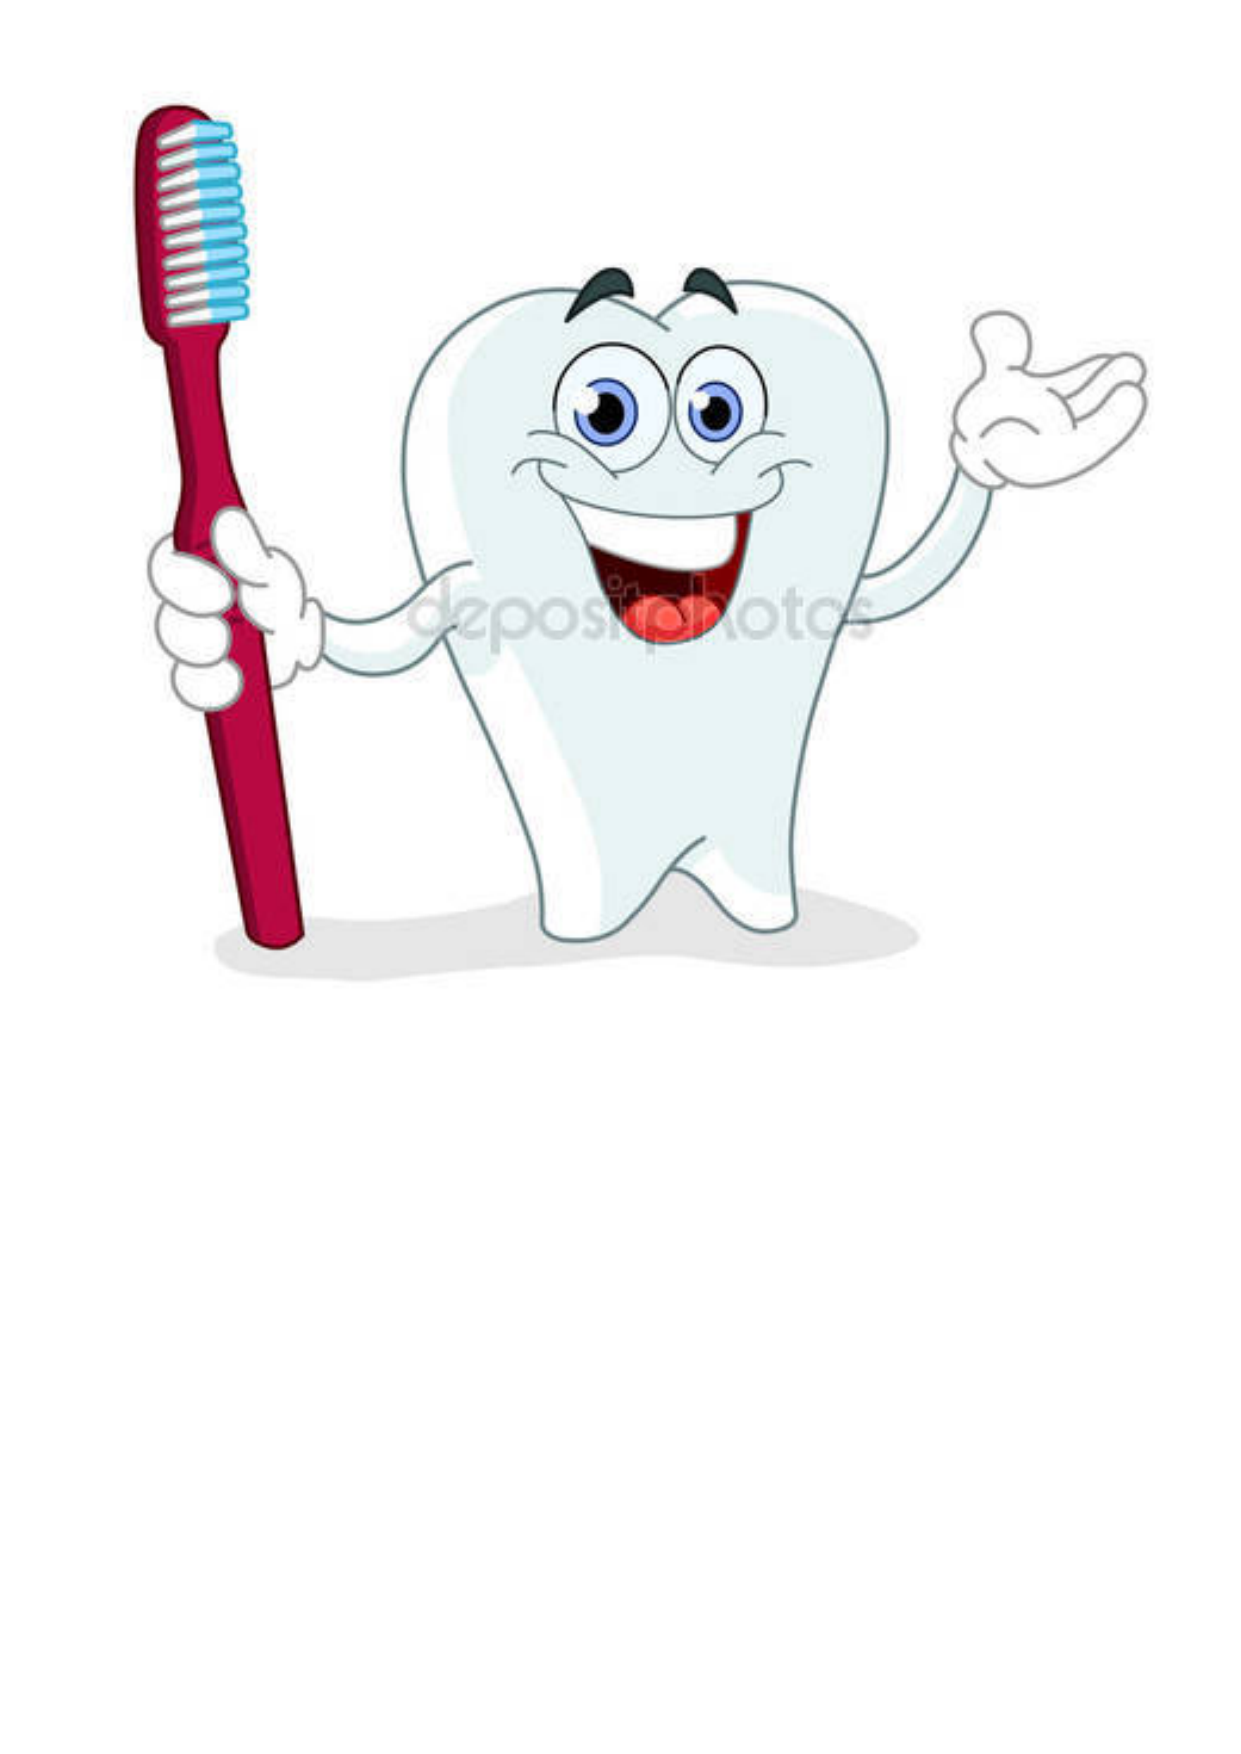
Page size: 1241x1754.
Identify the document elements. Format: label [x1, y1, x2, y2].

picture [105, 73, 1178, 1015]
